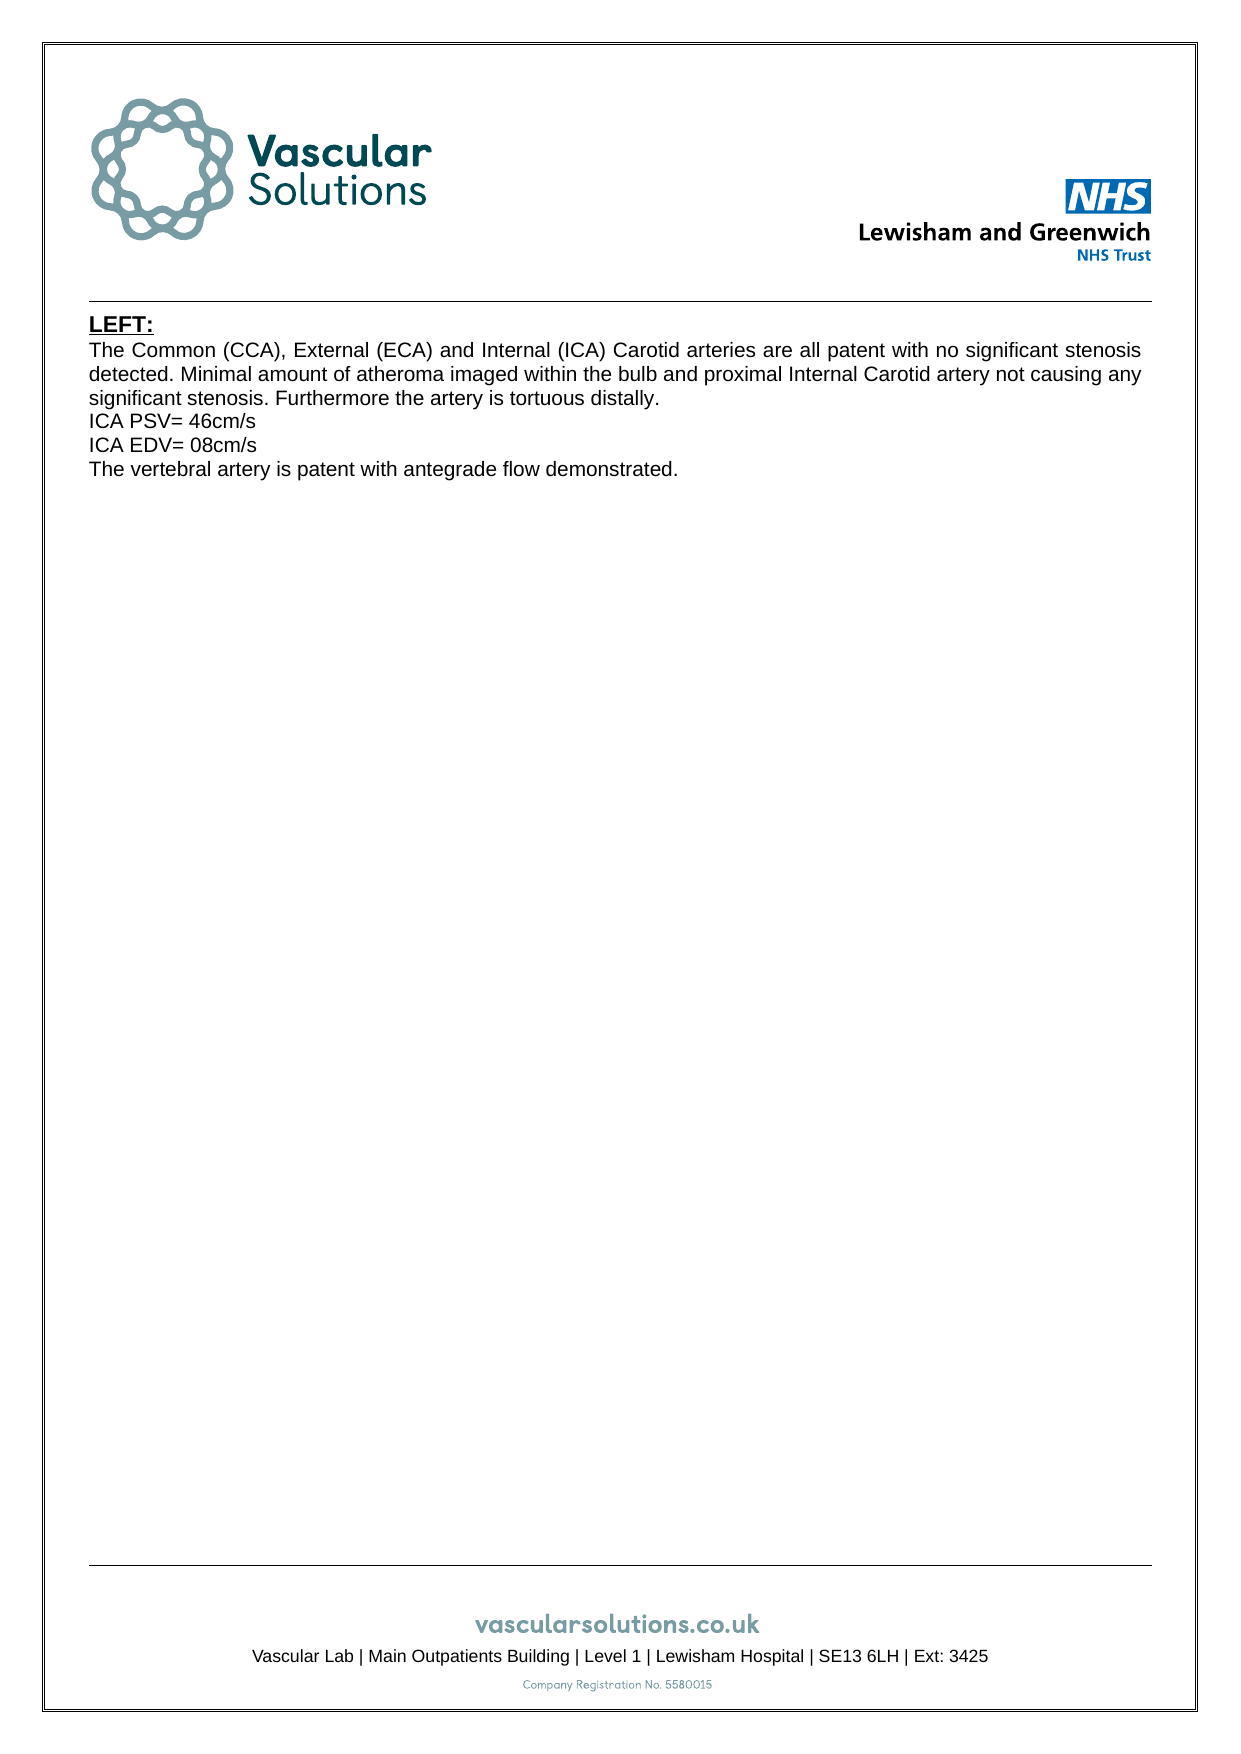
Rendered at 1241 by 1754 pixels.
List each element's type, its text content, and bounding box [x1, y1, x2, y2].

table_cell LEFT: The Common (CCA), External (ECA) and Internal (ICA) Carotid arteries are all patent with no significant stenosis detected. Minimal amount of atheroma imaged within the bulb and proximal Internal Carotid artery not causing any significant stenosis. Furthermore the artery is tortuous distally. ICA PSV= 46cm/s ICA EDV= 08cm/s The vertebral artery is patent with antegrade flow demonstrated. [89, 302, 1152, 1565]
